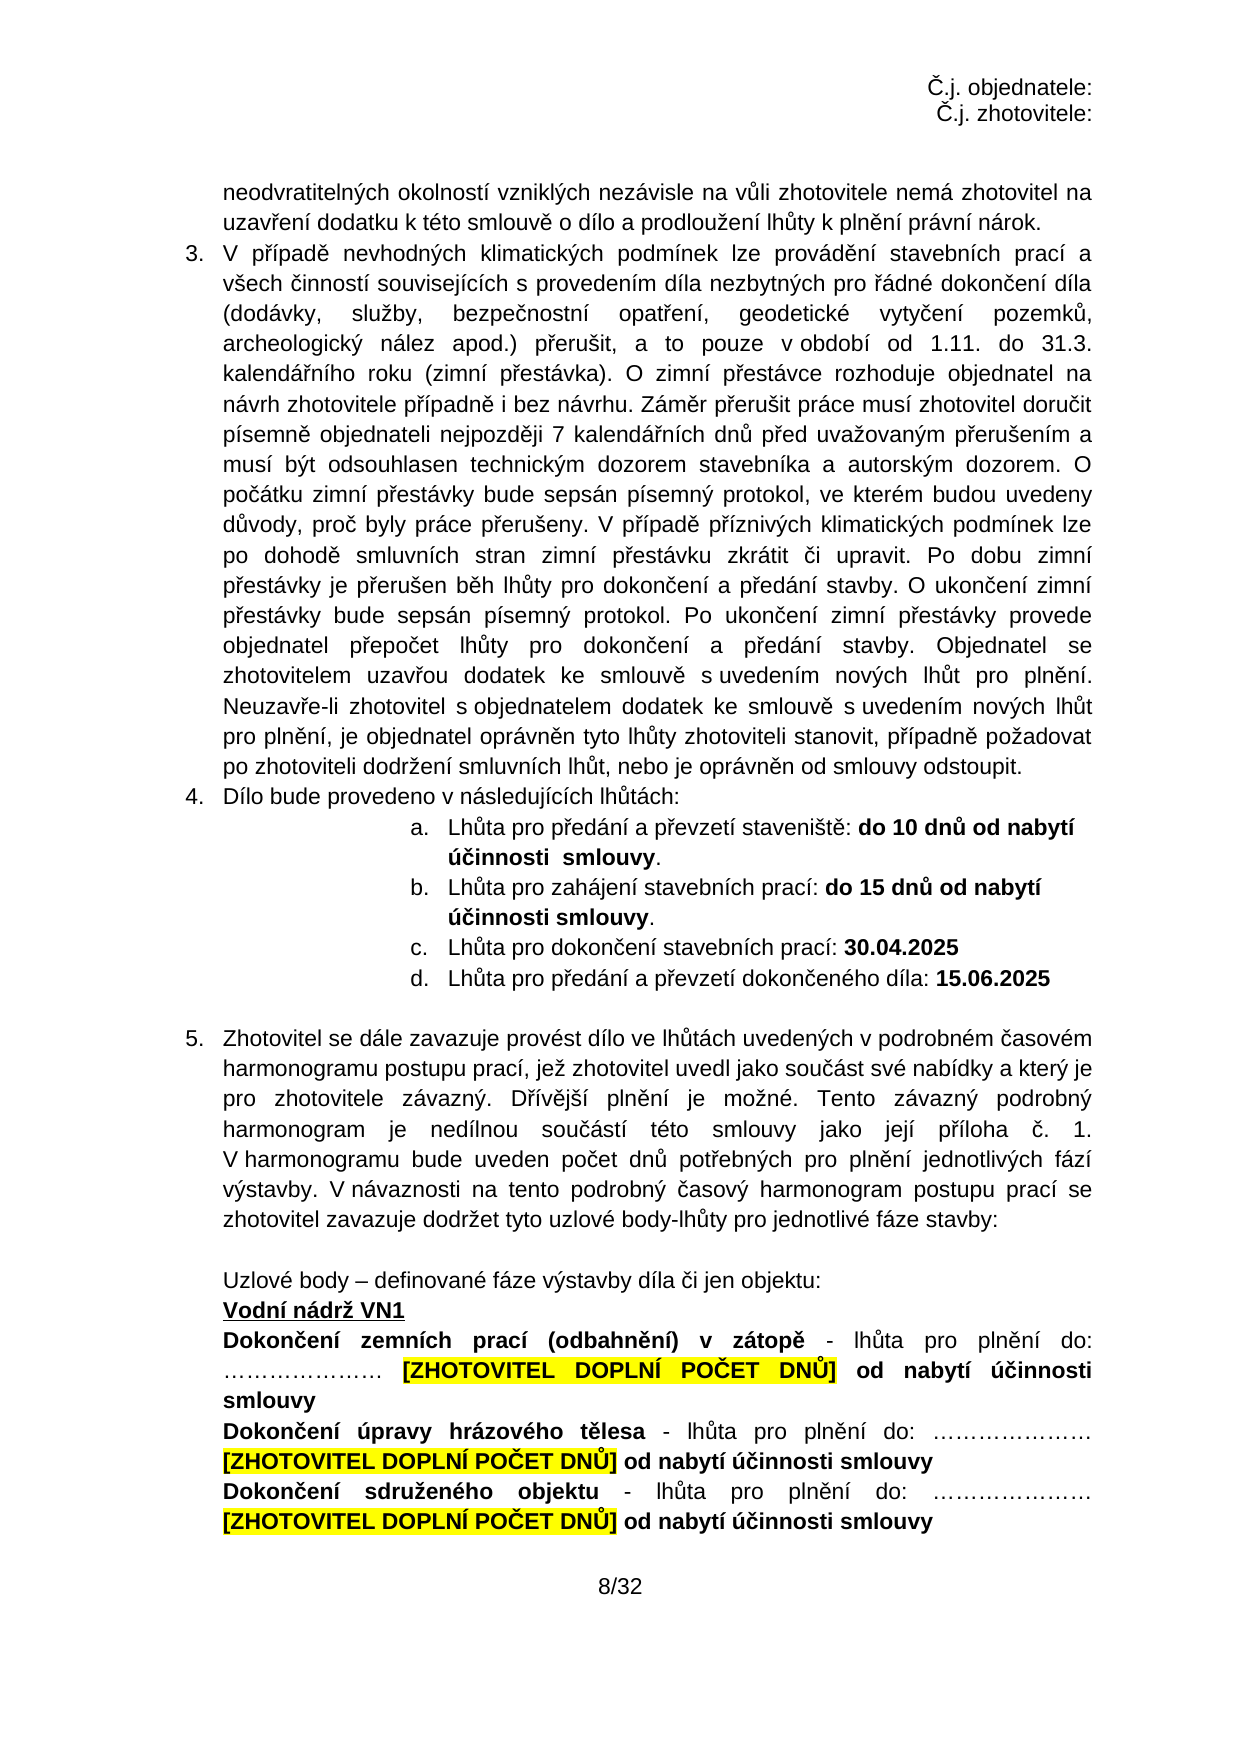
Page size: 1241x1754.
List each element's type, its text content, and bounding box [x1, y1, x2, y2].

text Uzlové body – definované fáze výstavby díla či jen objektu: [223, 1267, 1093, 1293]
list Dílo bude provedeno v následujících lhůtách: [185, 783, 1093, 810]
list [185, 179, 1093, 236]
text Vodní nádrž VN1 [223, 1297, 1093, 1323]
list Lhůta pro dokončení stavebních prací: 30.04.2025 [410, 934, 1093, 961]
text Dokončení sdruženého objektu - lhůta pro plnění do: ………………… [ZHOTOVITEL DOPLNÍ POČET DNŮ] od nabytí účinnosti smlouvy [223, 1478, 1093, 1535]
list Lhůta pro předání a převzetí dokončeného díla: 15.06.2025 [410, 964, 1093, 991]
list Zhotovitel se dále zavazuje provést dílo ve lhůtách uvedených v podrobném časovém harmonogramu postupu prací, jež zhotovitel uvedl jako součást své nabídky a který je pro zhotovitele závazný. Dřívější plnění je možné. Tento závazný podrobný harmonogram je nedílnou součástí této smlouvy jako její příloha č. 1. V harmonogramu bude uveden počet dnů potřebných pro plnění jednotlivých fází výstavby. V návaznosti na tento podrobný časový harmonogram postupu prací se zhotovitel zavazuje dodržet tyto uzlové body-lhůty pro jednotlivé fáze stavby: [185, 1025, 1093, 1233]
text Dokončení zemních prací (odbahnění) v zátopě - lhůta pro plnění do: ………………… [ZHOTOVITEL DOPLNÍ POČET DNŮ] od nabytí účinnosti smlouvy [223, 1327, 1093, 1414]
list Lhůta pro zahájení stavebních prací: do 15 dnů od nabytí účinnosti smlouvy. [410, 874, 1093, 931]
list Lhůta pro předání a převzetí staveniště: do 10 dnů od nabytí účinnosti smlouvy. [410, 813, 1093, 870]
text Dokončení úpravy hrázového tělesa - lhůta pro plnění do: ………………… [ZHOTOVITEL DOPLNÍ POČET DNŮ] od nabytí účinnosti smlouvy [223, 1418, 1093, 1474]
list V případě nevhodných klimatických podmínek lze provádění stavebních prací a všech činností souvisejících s provedením díla nezbytných pro řádné dokončení díla (dodávky, služby, bezpečnostní opatření, geodetické vytyčení pozemků, archeologický nález apod.) přerušit, a to pouze v období od 1.11. do 31.3. kalendářního roku (zimní přestávka). O zimní přestávce rozhoduje objednatel na návrh zhotovitele případně i bez návrhu. Záměr přerušit práce musí zhotovitel doručit písemně objednateli nejpozději 7 kalendářních dnů před uvažovaným přerušením a musí být odsouhlasen technickým dozorem stavebníka a autorským dozorem. O počátku zimní přestávky bude sepsán písemný protokol, ve kterém budou uvedeny důvody, proč byly práce přerušeny. V případě příznivých klimatických podmínek lze po dohodě smluvních stran zimní přestávku zkrátit či upravit. Po dobu zimní přestávky je přerušen běh lhůty pro dokončení a předání stavby. O ukončení zimní přestávky bude sepsán písemný protokol. Po ukončení zimní přestávky provede objednatel přepočet lhůty pro dokončení a předání stavby. Objednatel se zhotovitelem uzavřou dodatek ke smlouvě s uvedením nových lhůt pro plnění. Neuzavře-li zhotovitel s objednatelem dodatek ke smlouvě s uvedením nových lhůt pro plnění, je objednatel oprávněn tyto lhůty zhotoviteli stanovit, případně požadovat po zhotoviteli dodržení smluvních lhůt, nebo je oprávněn od smlouvy odstoupit. [185, 239, 1093, 779]
